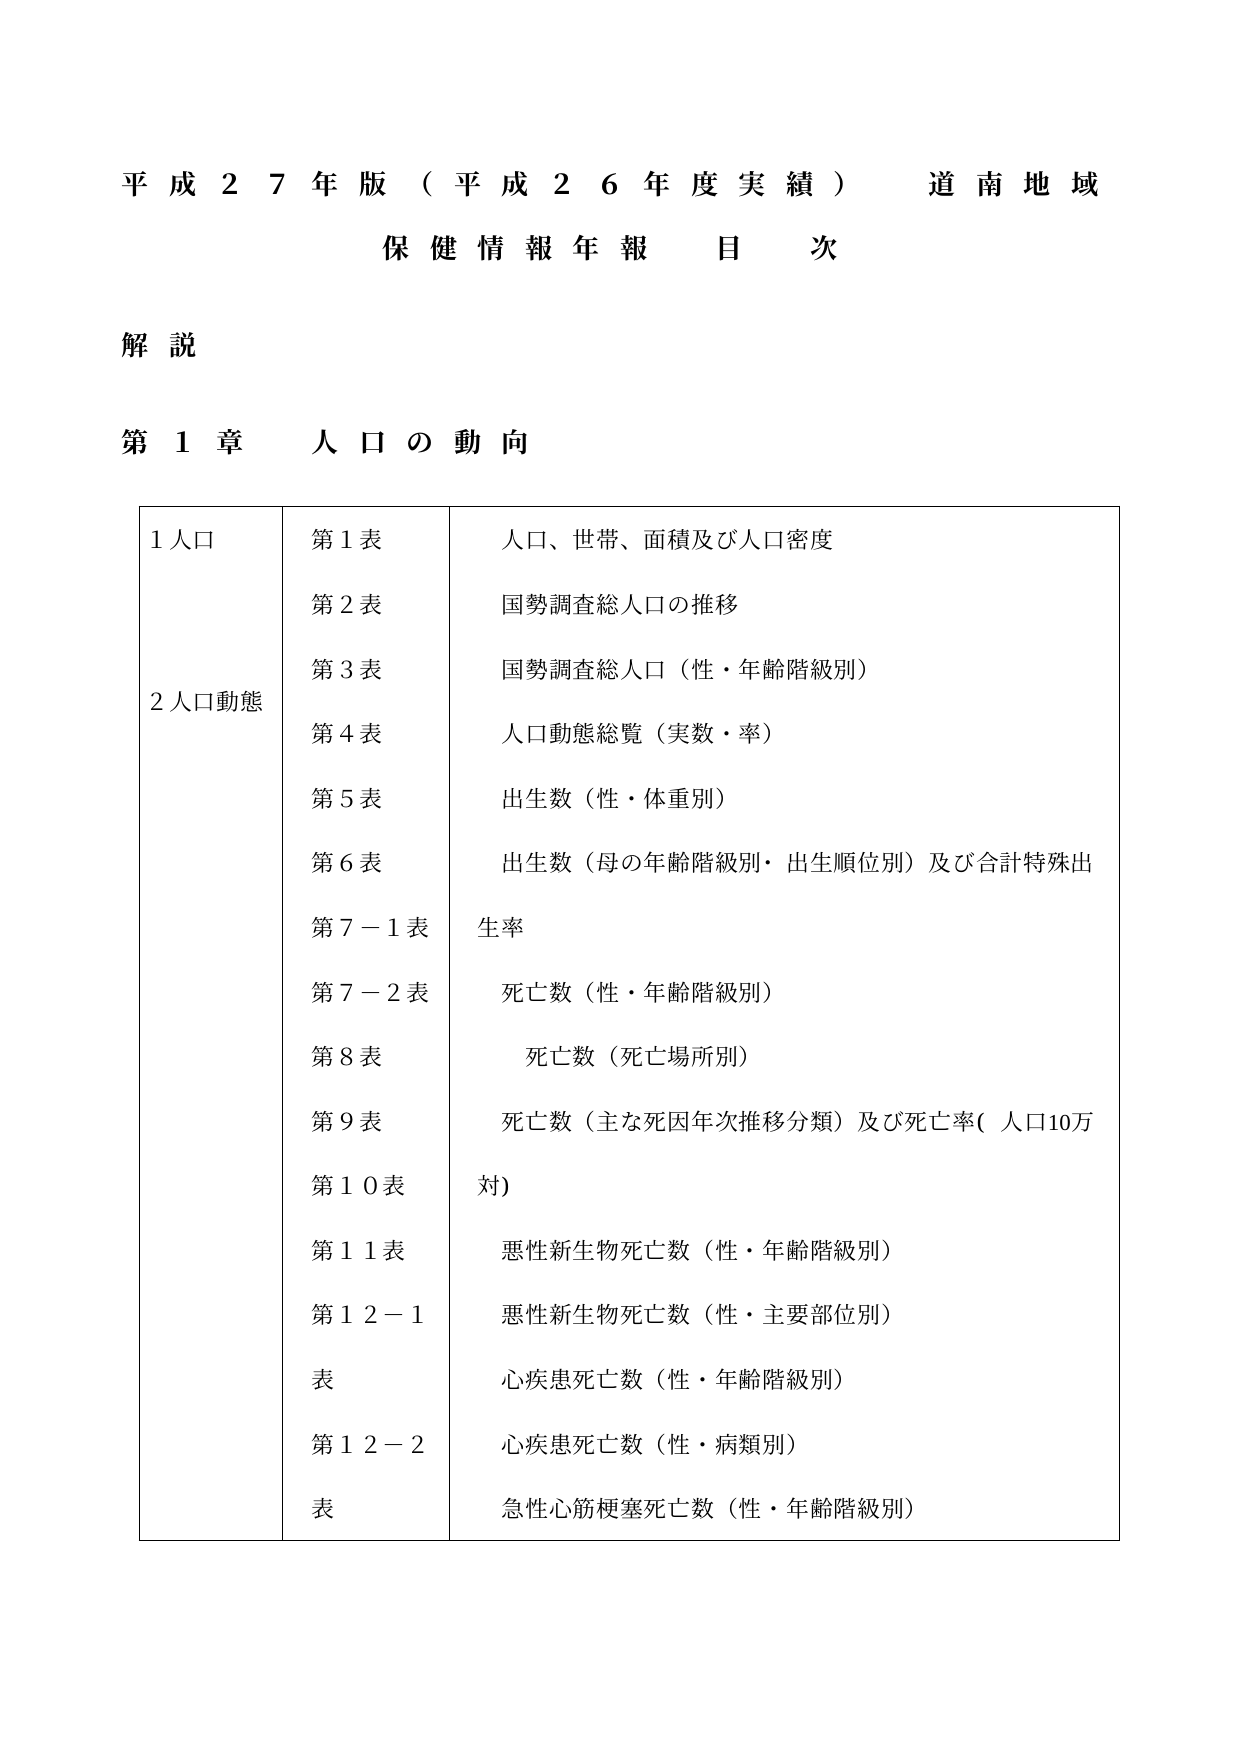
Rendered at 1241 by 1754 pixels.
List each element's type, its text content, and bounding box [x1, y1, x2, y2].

text 解説 [121, 312, 1119, 376]
text 平成２７年版（平成２６年度実績） 道南地域保健情報年報 目 次 [121, 150, 1119, 279]
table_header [283, 507, 449, 1540]
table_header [450, 507, 1119, 1540]
table_header １人口 ２人口動態 [140, 507, 282, 1540]
text 第１章 人口の動向 [121, 409, 1119, 473]
